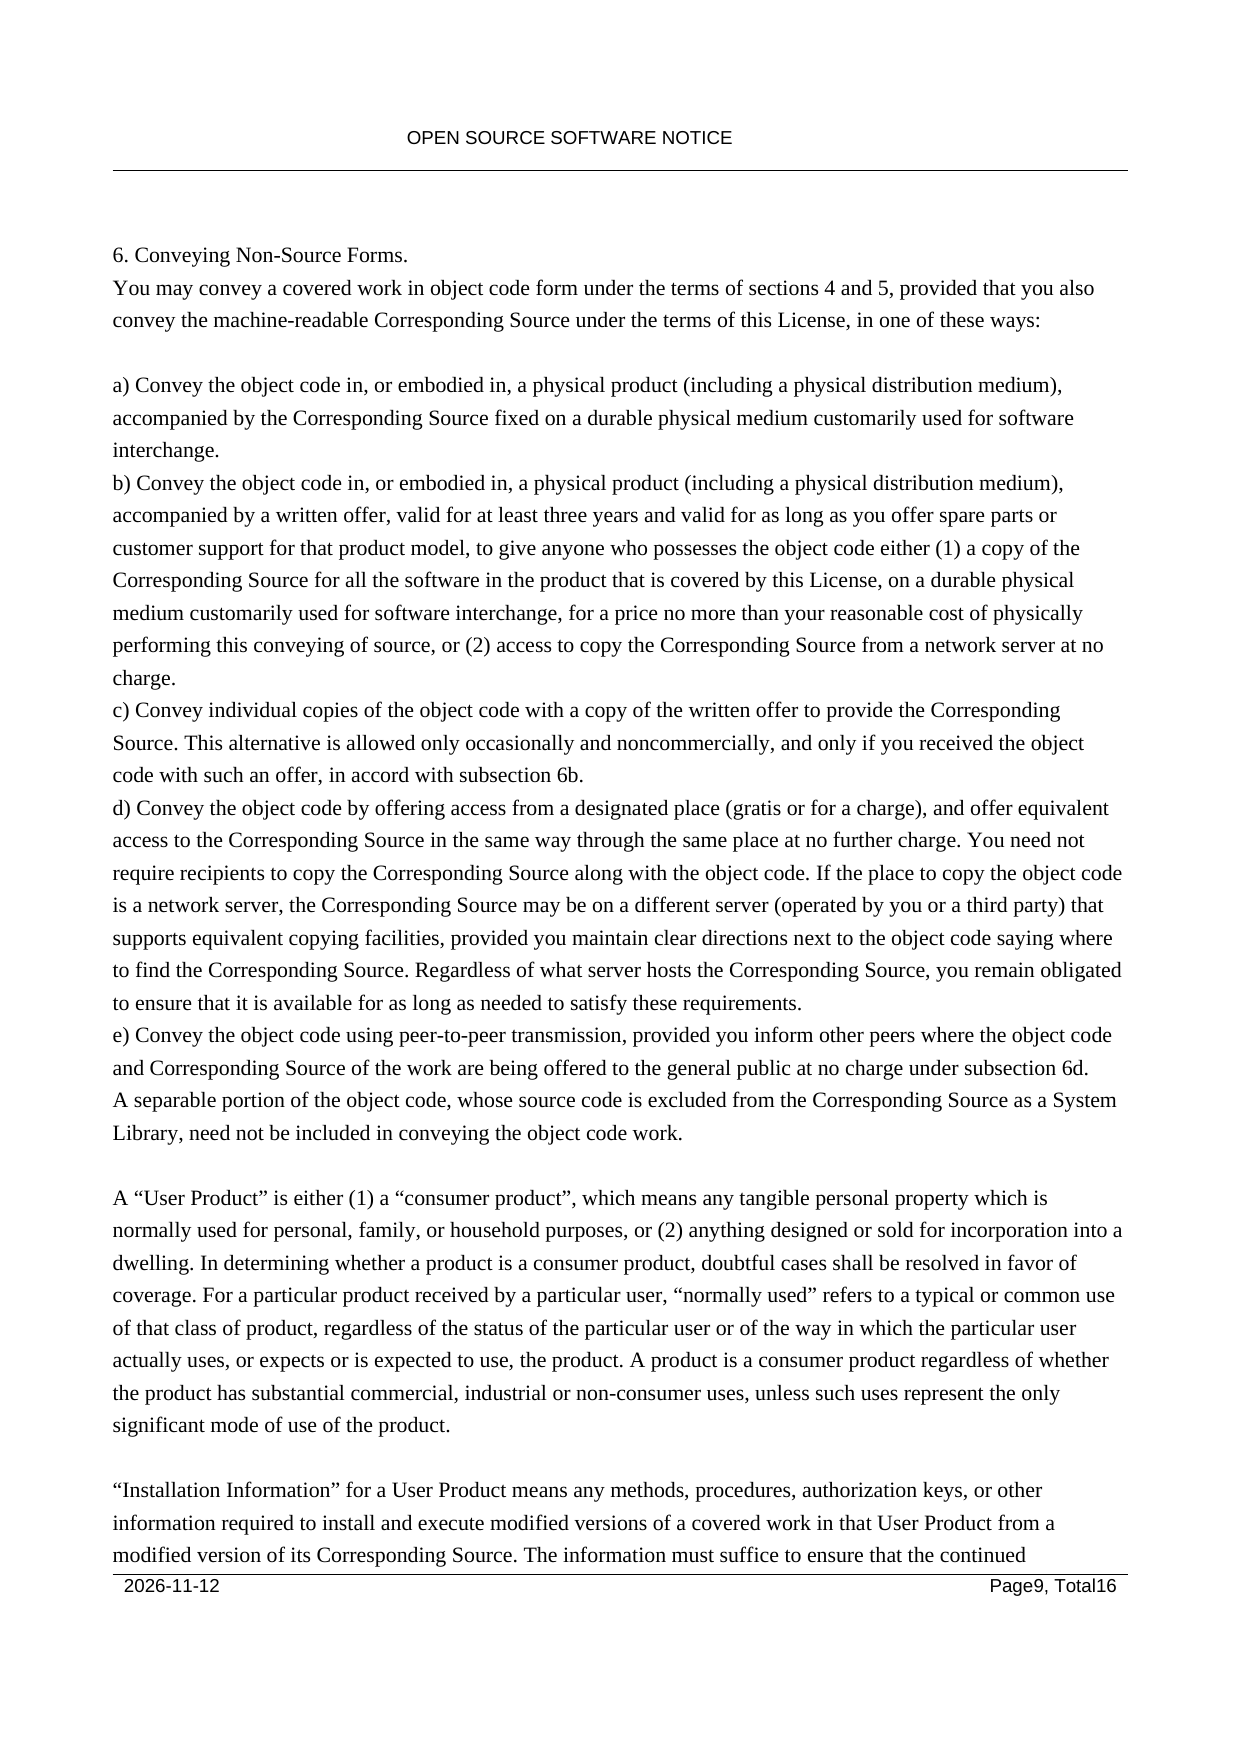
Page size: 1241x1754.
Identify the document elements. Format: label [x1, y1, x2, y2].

text [112, 206, 1128, 1571]
